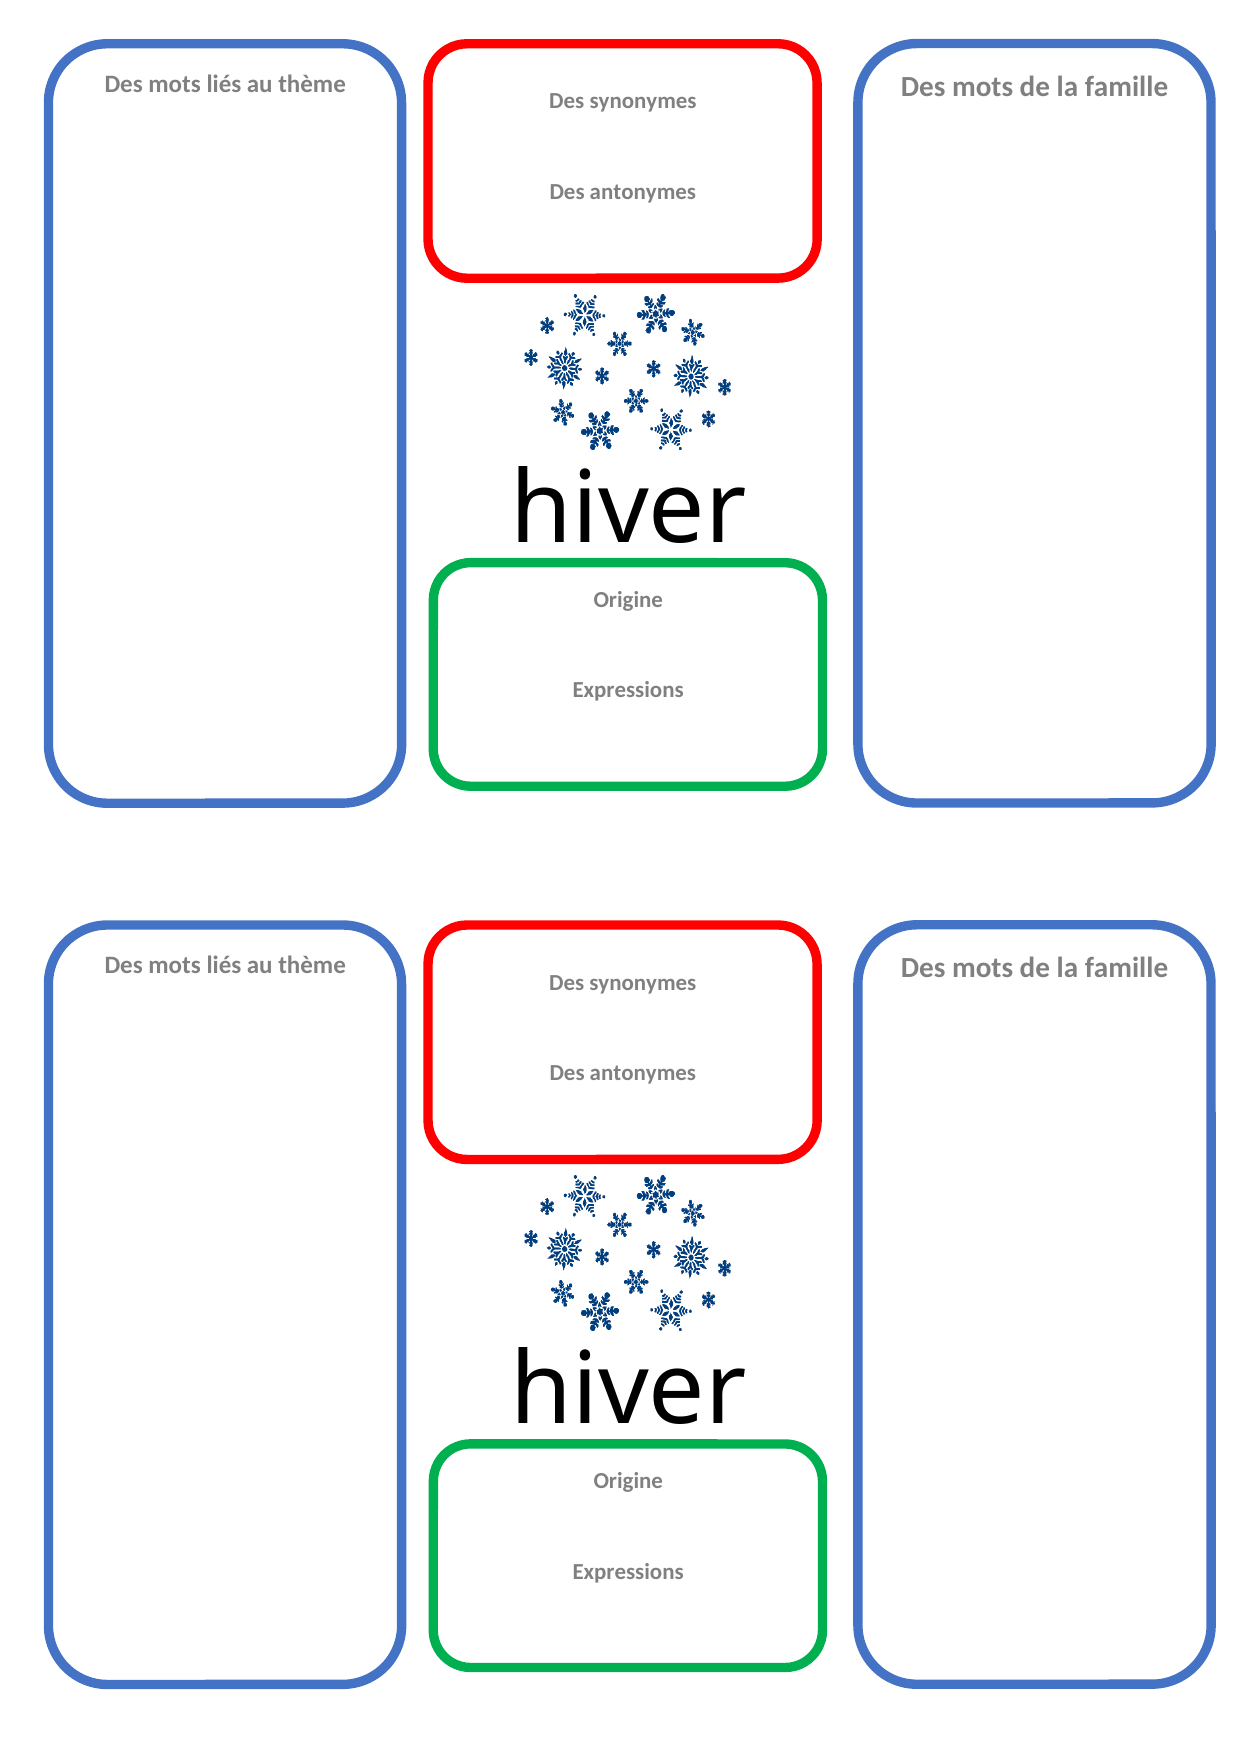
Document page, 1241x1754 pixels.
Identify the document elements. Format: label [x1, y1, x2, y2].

picture [524, 1175, 731, 1331]
picture [524, 294, 731, 450]
